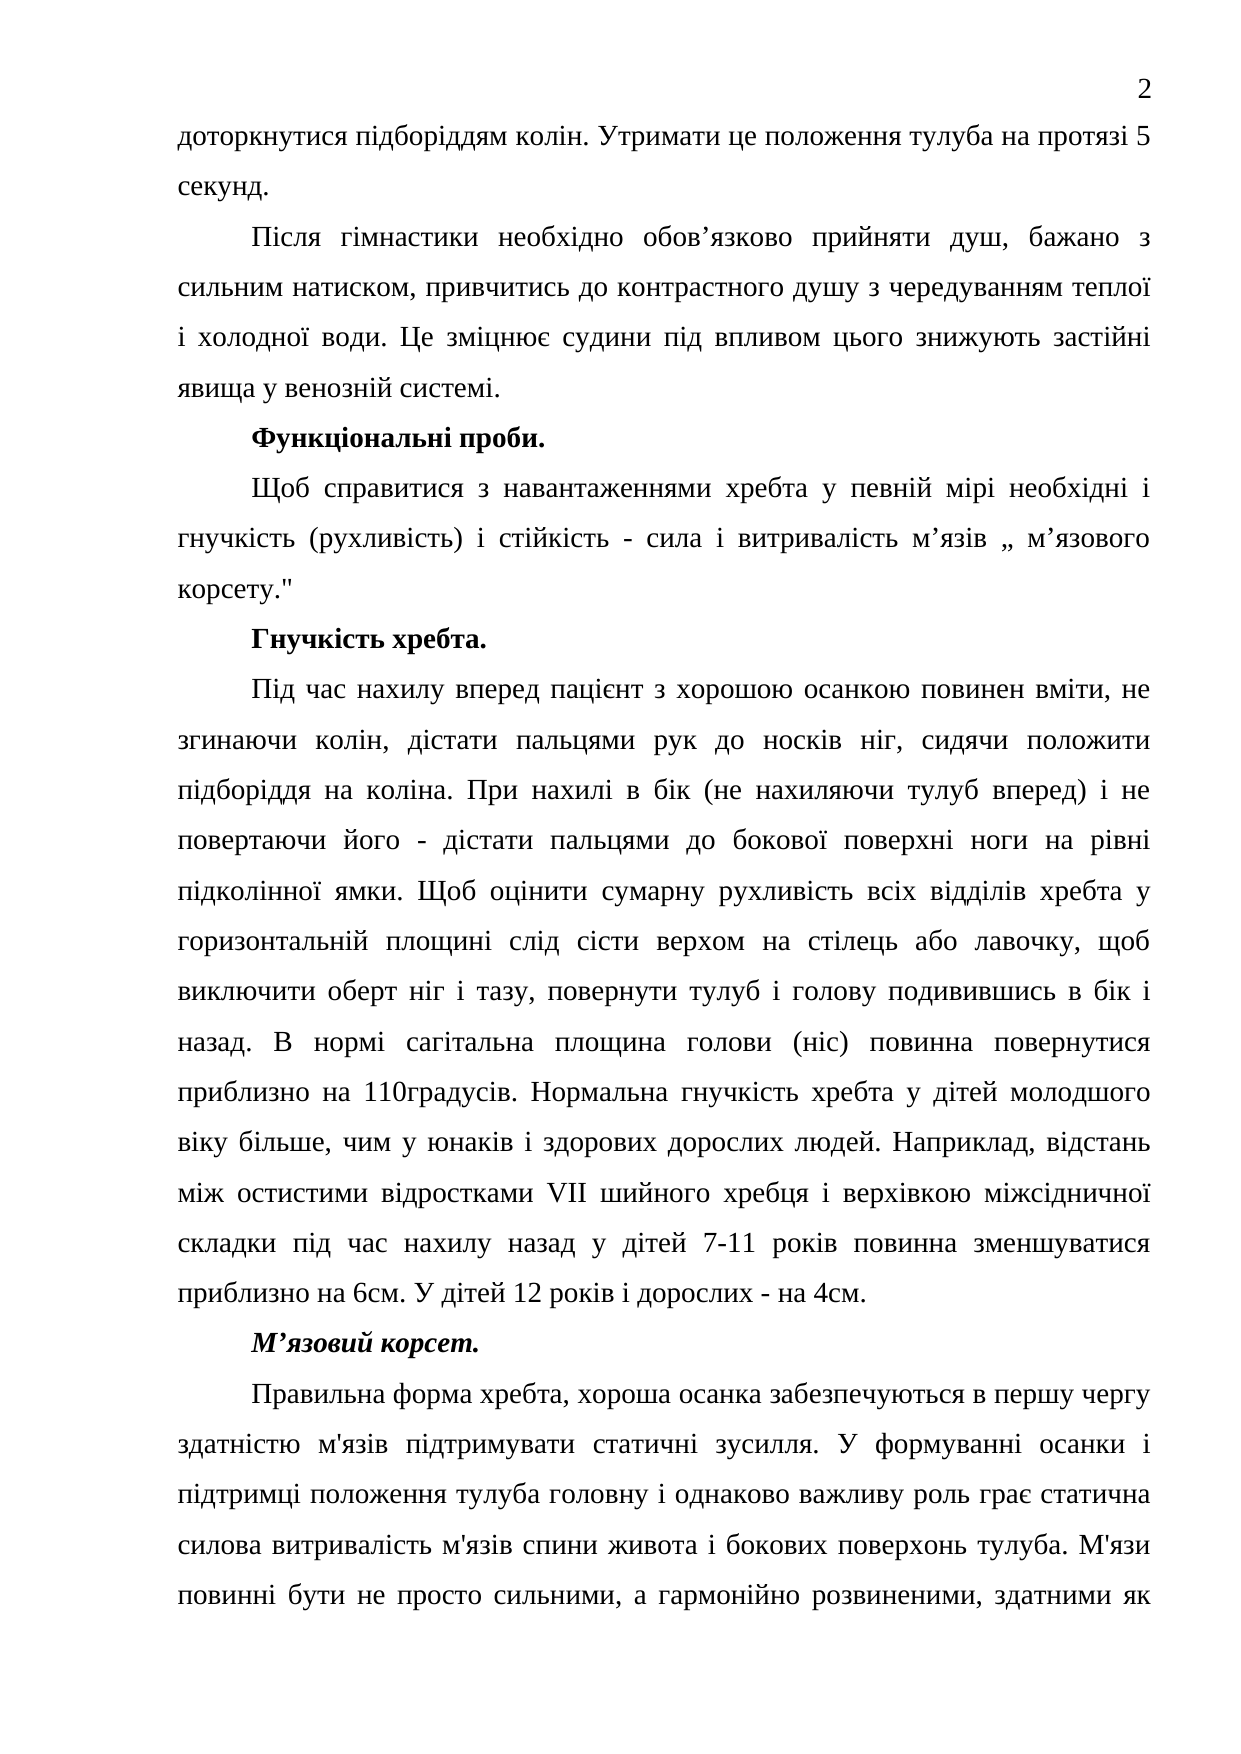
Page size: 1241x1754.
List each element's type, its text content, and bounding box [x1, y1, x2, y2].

text М’язовий корсет. [177, 1326, 1152, 1359]
text Функціональні проби. [177, 420, 1152, 453]
text Після гімнастики необхідно обов’язково прийняти душ, бажано з сильним натиском, привчитись до контрастного душу з чередуванням теплої і холодної води. Це зміцнює судини під впливом цього знижують застійні явища у венозній системі. [177, 219, 1152, 403]
text Під час нахилу вперед пацієнт з хорошою осанкою повинен вміти, не згинаючи колін, дістати пальцями рук до носків ніг, сидячи положити підборіддя на коліна. При нахилі в бік (не нахиляючи тулуб вперед) і не повертаючи його - дістати пальцями до бокової поверхні ноги на рівні підколінної ямки. Щоб оцінити сумарну рухливість всіх відділів хребта у горизонтальній площині слід сісти верхом на стілець або лавочку, щоб виключити оберт ніг і тазу, повернути тулуб і голову подивившись в бік і назад. В нормі сагітальна площина голови (ніс) повинна повернутися приблизно на 110градусів. Нормальна гнучкість хребта у дітей молодшого віку більше, чим у юнаків і здорових дорослих людей. Наприклад, відстань між остистими відростками VII шийного хребця і верхівкою міжсідничної складки під час нахилу назад у дітей 7-11 років повинна зменшуватися приблизно на 6см. У дітей 12 років і дорослих - на 4см. [177, 672, 1152, 1309]
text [177, 1376, 1152, 1611]
text Щоб справитися з навантаженнями хребта у певній мірі необхідні і гнучкість (рухливість) і стійкість - сила і витривалість м’язів „ м’язового корсету." [177, 470, 1152, 604]
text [177, 118, 1152, 202]
text Гнучкість хребта. [177, 621, 1152, 655]
